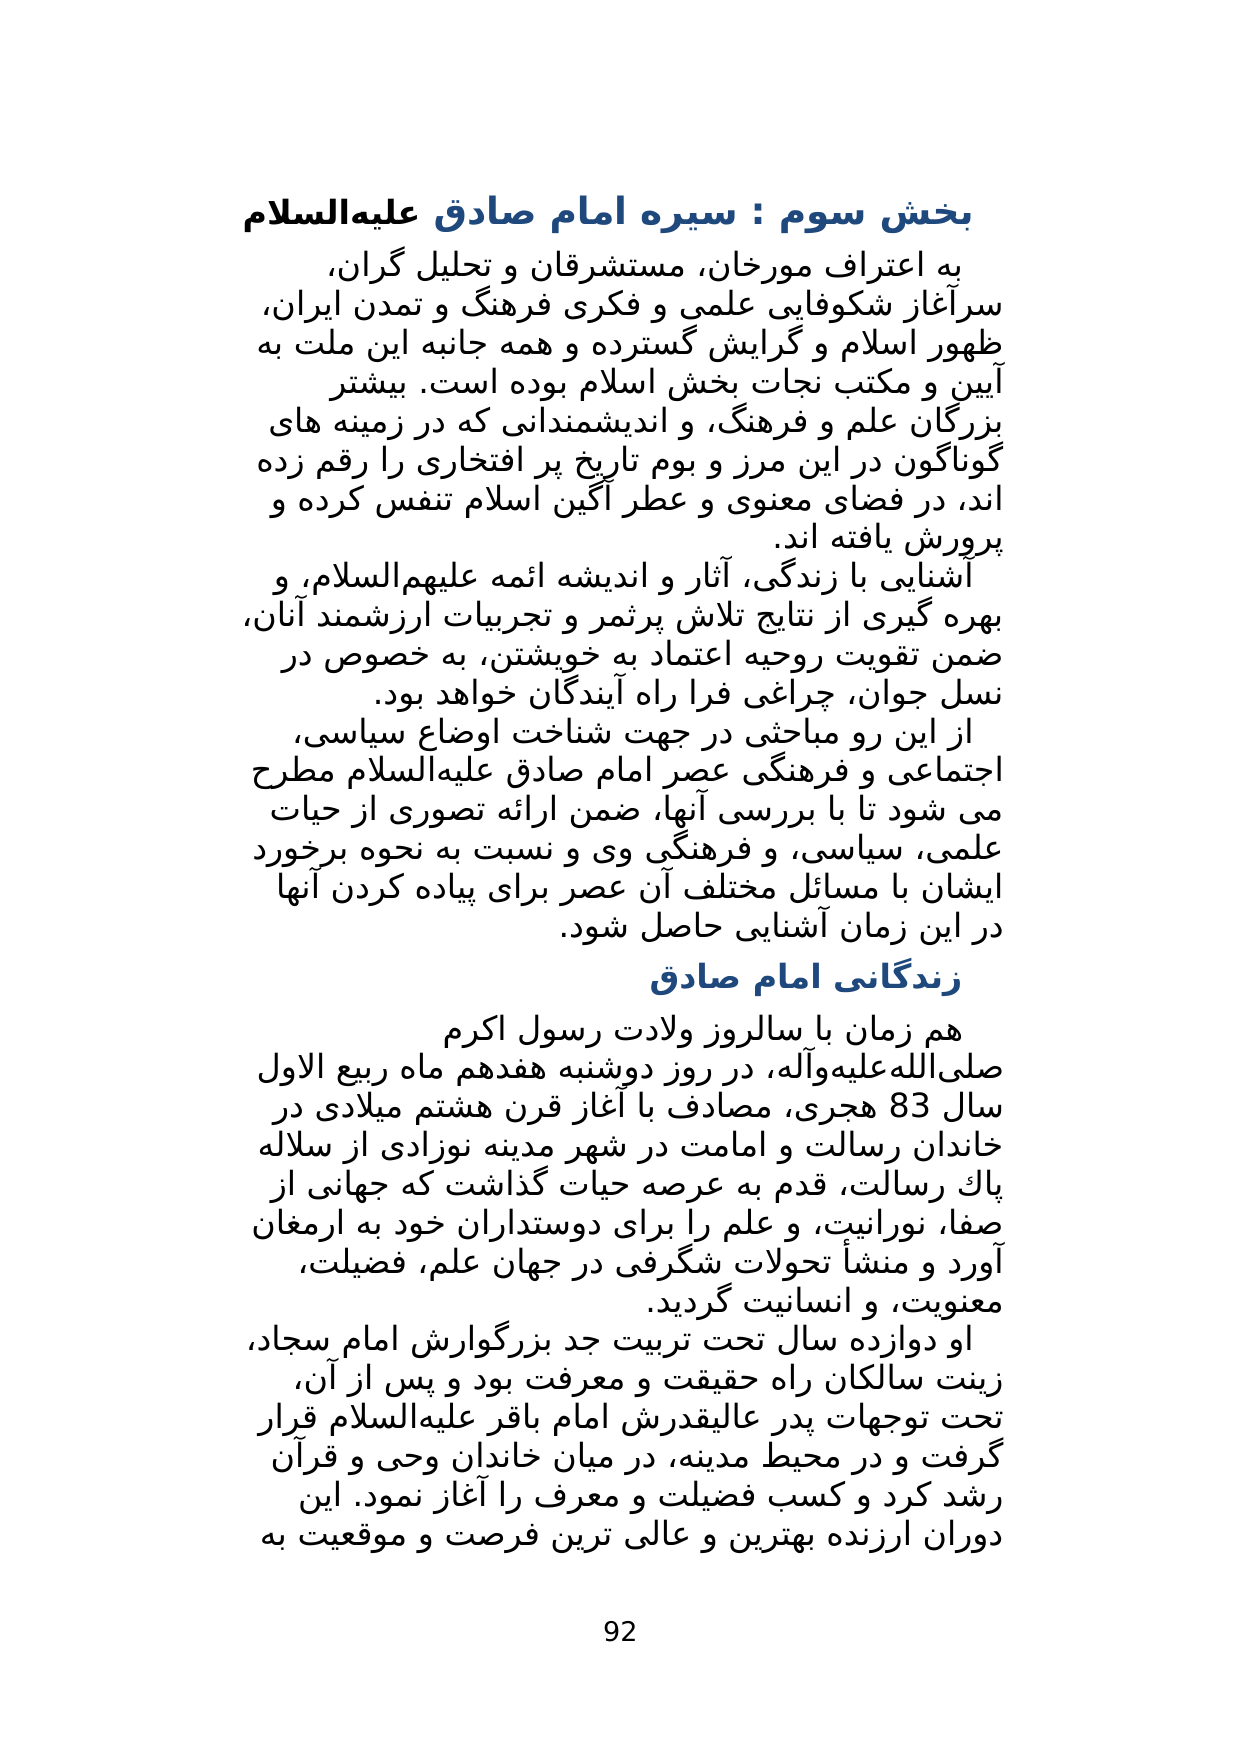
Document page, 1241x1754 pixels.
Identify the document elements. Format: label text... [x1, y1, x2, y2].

subtitle زندگانى امام صادق [236, 958, 1004, 997]
text هم زمان با سالروز ولادت رسول اكرم صلى‌الله‌عليه‌وآله، در روز دوشنبه هفدهم ماه ربيع الاول سال 83 هجرى، مصادف با آغاز قرن هشتم ميلادى در خاندان رسالت و امامت در شهر مدينه نوزادى از سلاله پاك رسالت، قدم به عرصه حيات گذاشت كه جهانى از صفا، نورانيت، و علم را براى دوستداران خود به ارمغان آورد و منشأ تحولات شگرفى در جهان علم، فضيلت، معنويت، و انسانيت گرديد. [236, 1009, 1004, 1320]
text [236, 1320, 1004, 1553]
text آشنايى با زندگى، آثار و انديشه ائمه عليهم‌السلام، و بهره گيرى از نتايج تلاش پرثمر و تجربيات ارزشمند آنان، ضمن تقويت روحيه اعتماد به خويشتن، به خصوص در نسل جوان، چراغى فرا راه آيندگان خواهد بود. [236, 557, 1004, 712]
text از اين رو مباحثى در جهت شناخت اوضاع سياسى، اجتماعى و فرهنگى عصر امام صادق عليه‌السلام مطرح مى شود تا با بررسى آنها، ضمن ارائه تصورى از حيات علمى، سياسى، و فرهنگى وى و نسبت به نحوه برخورد ايشان با مسائل مختلف آن عصر براى پياده كردن آنها در اين زمان آشنايى حاصل شود. [236, 712, 1004, 945]
subtitle بخش سوم : سيره امام صادق عليه‌السلام [236, 190, 1004, 233]
text به اعتراف مورخان، مستشرقان و تحليل گران، سرآغاز شكوفايى علمى و فكرى فرهنگ و تمدن ايران، ظهور اسلام و گرايش گسترده و همه جانبه اين ملت به آيين و مكتب نجات بخش اسلام بوده است. بيشتر بزرگان علم و فرهنگ، و انديشمندانى كه در زمينه هاى گوناگون در اين مرز و بوم تاريخ پر افتخارى را رقم زده اند، در فضاى معنوى و عطر آگين اسلام تنفس كرده و پرورش يافته اند. [236, 246, 1004, 557]
